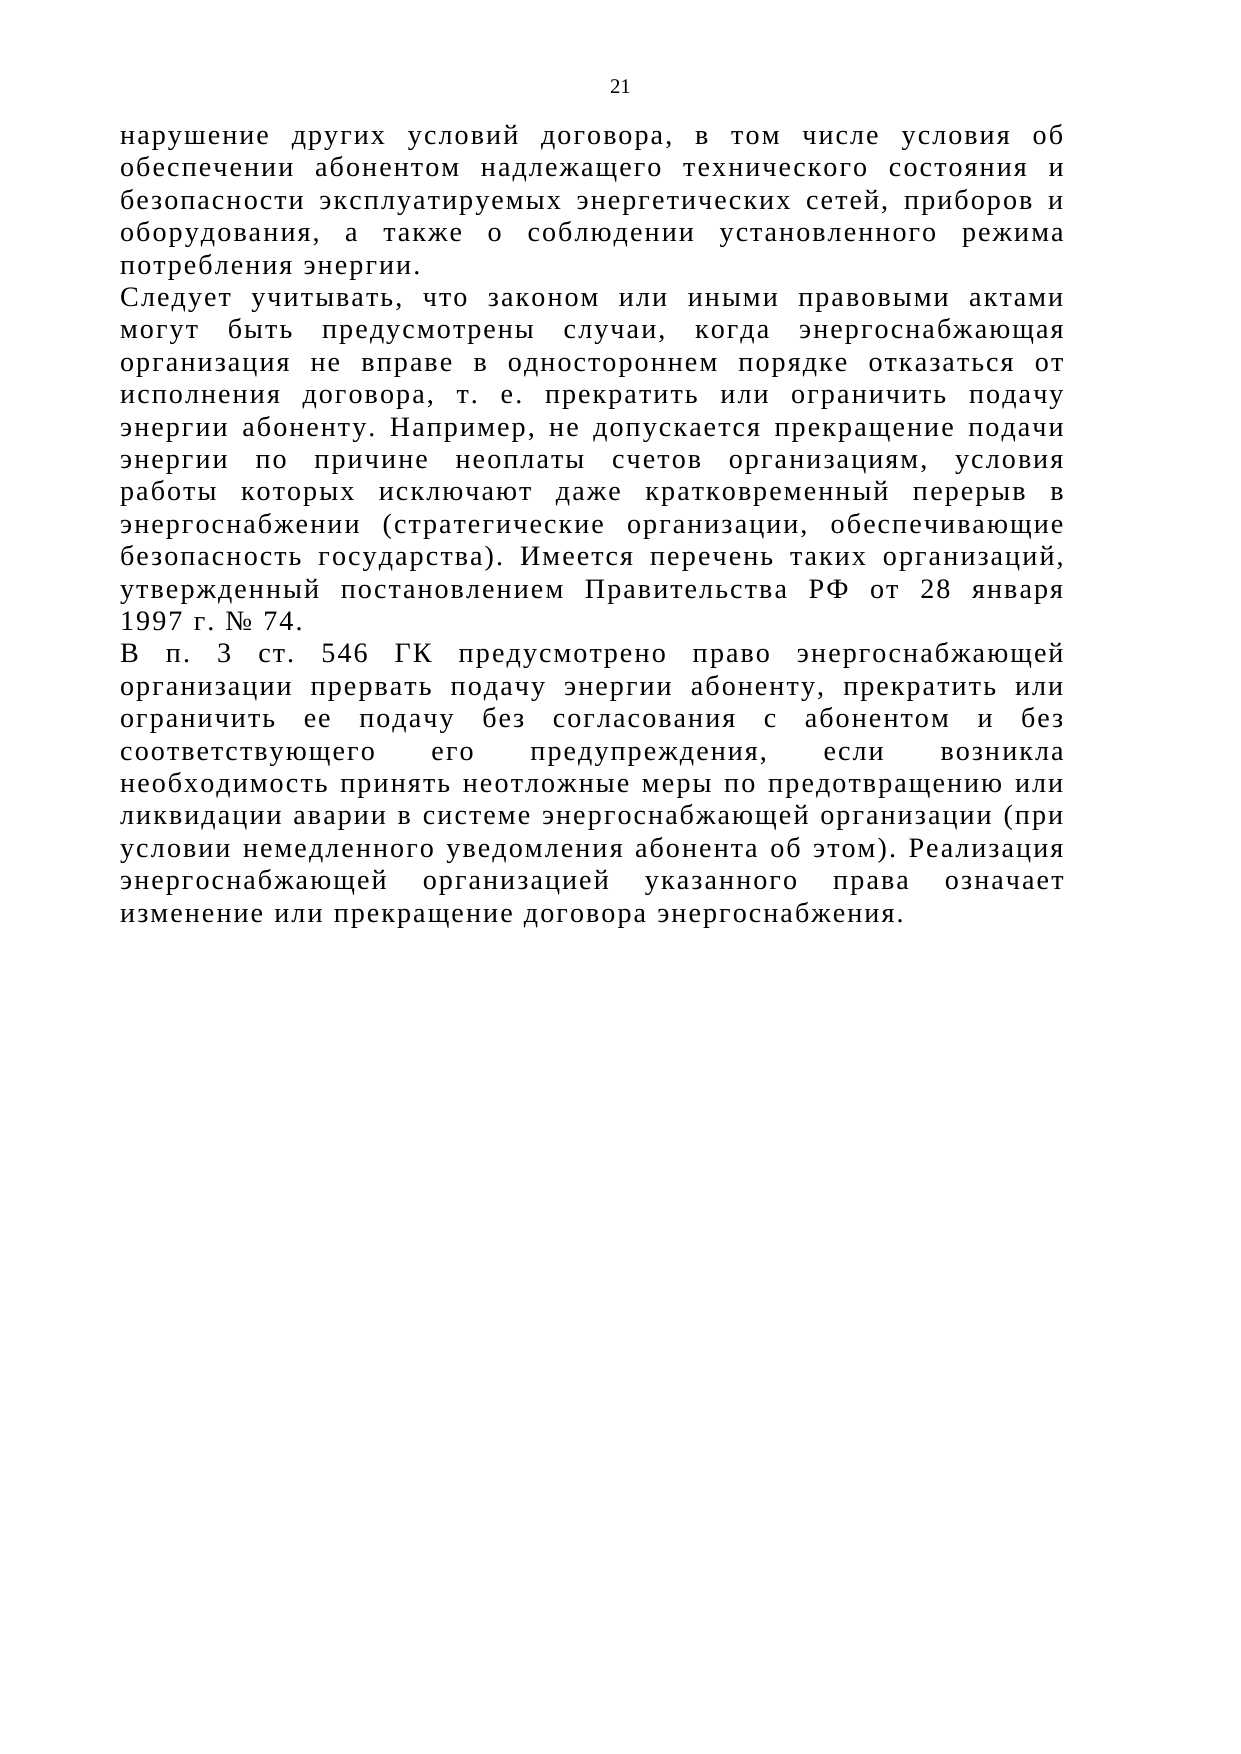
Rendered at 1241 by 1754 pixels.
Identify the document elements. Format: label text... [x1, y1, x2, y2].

text В п. 3 ст. 546 ГК предусмотрено право энергоснабжающей организации прервать подачу энергии абоненту, прекратить или ограничить ее подачу без согласования с абонентом и без соответствующего его предупреждения, если возникла необходимость принять неотложные меры по предотвращению или ликвидации аварии в системе энергоснабжающей организации (при условии немедленного уведомления абонента об этом). Реализация энергоснабжающей организацией указанного права означает изменение или прекращение договора энергоснабжения. [120, 636, 1065, 928]
text Следует учитывать, что законом или иными правовыми актами могут быть предусмотрены случаи, когда энергоснабжающая организация не вправе в одностороннем порядке отказаться от исполнения договора, т. е. прекратить или ограничить подачу энергии абоненту. Например, не допускается прекращение подачи энергии по причине неоплаты счетов организациям, условия работы которых исключают даже кратковременный перерыв в энергоснабжении (стратегические организации, обеспечивающие безопасность государства). Имеется перечень таких организаций, утвержденный постановлением Правительства РФ от 28 января 1997 г. № 74. [120, 280, 1065, 636]
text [120, 118, 1065, 280]
